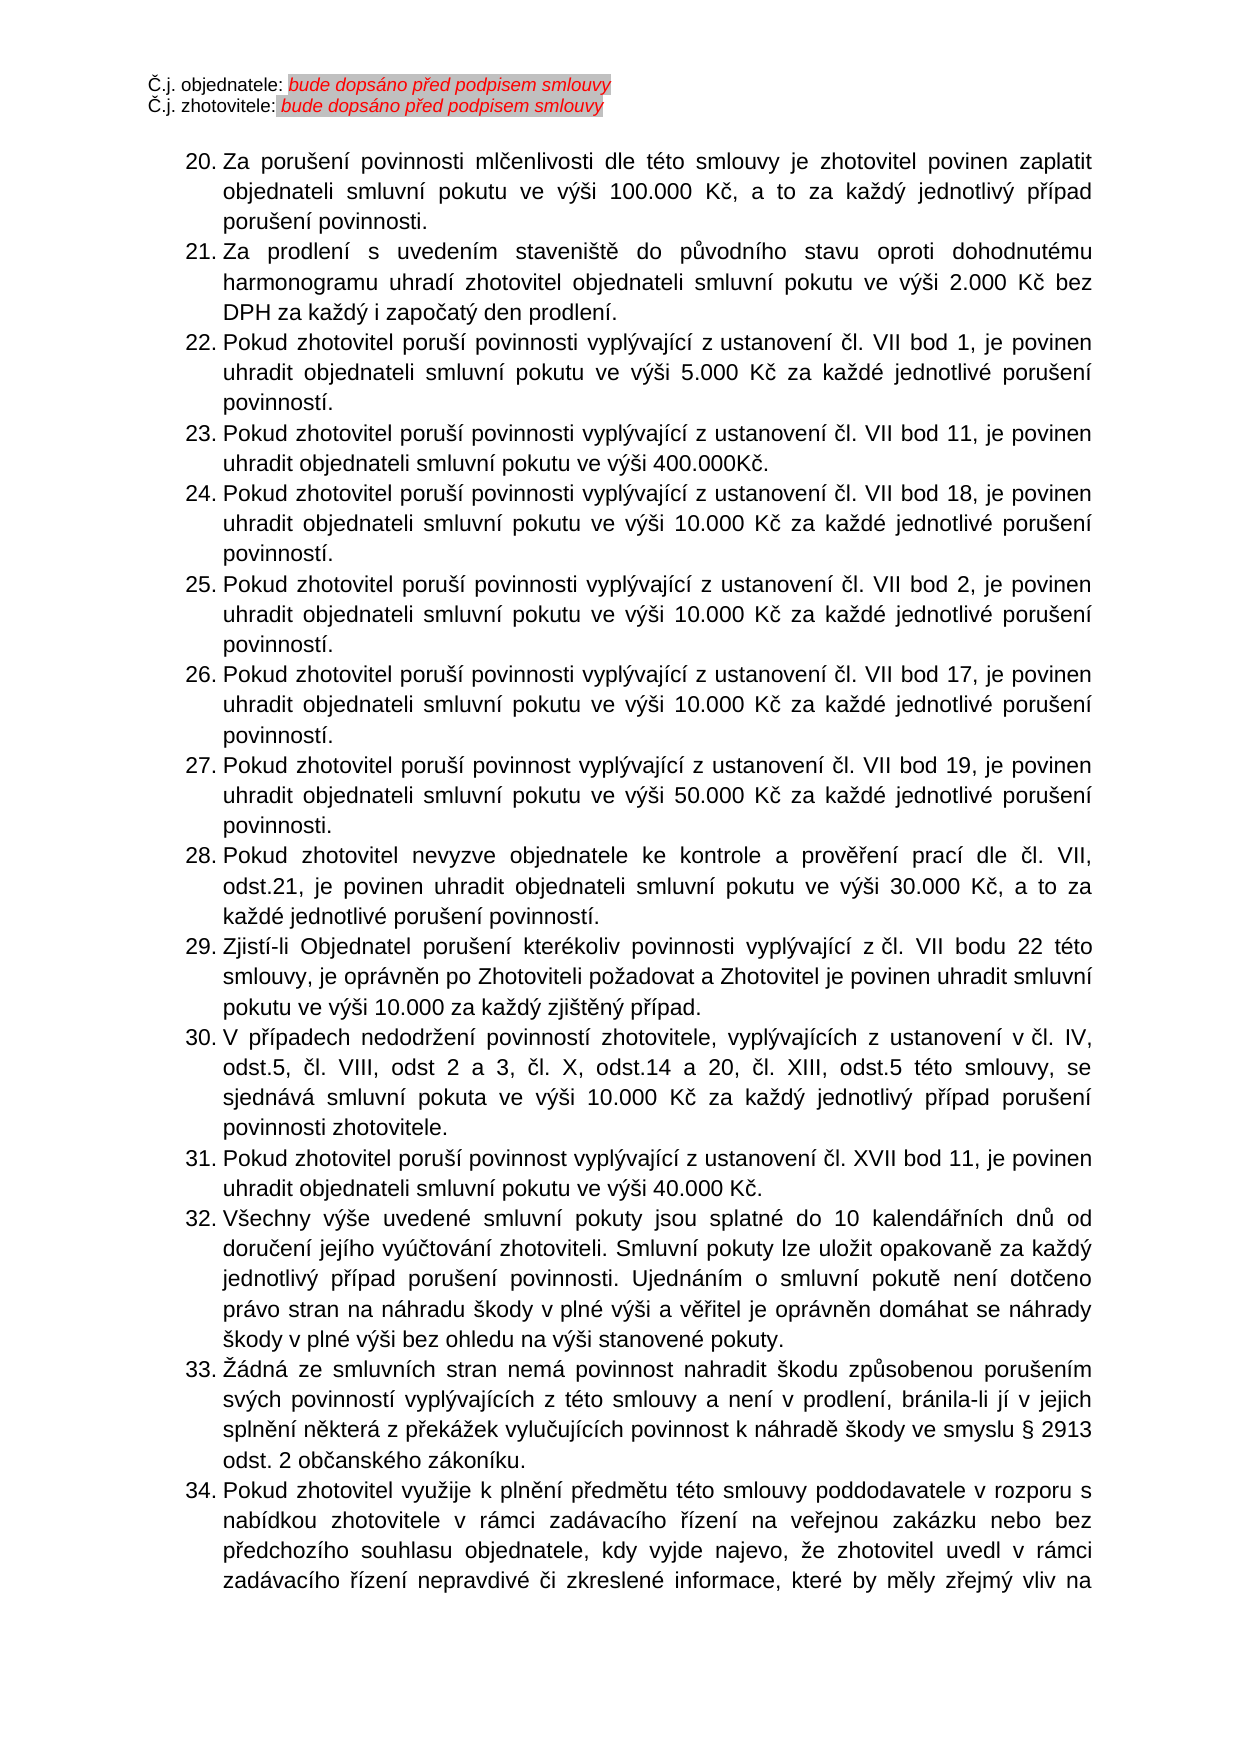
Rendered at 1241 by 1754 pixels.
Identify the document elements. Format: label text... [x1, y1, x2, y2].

list Pokud zhotovitel poruší povinnost vyplývající z ustanovení čl. VII bod 19, je povinen uhradit objednateli smluvní pokutu ve výši 50.000 Kč za každé jednotlivé porušení povinnosti. [185, 752, 1093, 838]
list Za prodlení s uvedením staveniště do původního stavu oproti dohodnutému harmonogramu uhradí zhotovitel objednateli smluvní pokutu ve výši 2.000 Kč bez DPH za každý i započatý den prodlení. [185, 238, 1093, 325]
list Pokud zhotovitel poruší povinnosti vyplývající z ustanovení čl. VII bod 17, je povinen uhradit objednateli smluvní pokutu ve výši 10.000 Kč za každé jednotlivé porušení povinností. [185, 661, 1093, 748]
list Za porušení povinnosti mlčenlivosti dle této smlouvy je zhotovitel povinen zaplatit objednateli smluvní pokutu ve výši 100.000 Kč, a to za každý jednotlivý případ porušení povinnosti. [185, 148, 1093, 234]
list V případech nedodržení povinností zhotovitele, vyplývajících z ustanovení v čl. IV, odst.5, čl. VIII, odst 2 a 3, čl. X, odst.14 a 20, čl. XIII, odst.5 této smlouvy, se sjednává smluvní pokuta ve výši 10.000 Kč za každý jednotlivý případ porušení povinnosti zhotovitele. [185, 1024, 1093, 1141]
list Pokud zhotovitel poruší povinnosti vyplývající z ustanovení čl. VII bod 18, je povinen uhradit objednateli smluvní pokutu ve výši 10.000 Kč za každé jednotlivé porušení povinností. [185, 480, 1093, 567]
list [185, 1477, 1093, 1594]
list Žádná ze smluvních stran nemá povinnost nahradit škodu způsobenou porušením svých povinností vyplývajících z této smlouvy a není v prodlení, bránila-li jí v jejich splnění některá z překážek vylučujících povinnost k náhradě škody ve smyslu § 2913 odst. 2 občanského zákoníku. [185, 1356, 1093, 1473]
list Pokud zhotovitel poruší povinnosti vyplývající z ustanovení čl. VII bod 11, je povinen uhradit objednateli smluvní pokutu ve výši 400.000Kč. [185, 419, 1093, 476]
list Pokud zhotovitel poruší povinnosti vyplývající z ustanovení čl. VII bod 2, je povinen uhradit objednateli smluvní pokutu ve výši 10.000 Kč za každé jednotlivé porušení povinností. [185, 571, 1093, 657]
list Pokud zhotovitel poruší povinnosti vyplývající z ustanovení čl. VII bod 1, je povinen uhradit objednateli smluvní pokutu ve výši 5.000 Kč za každé jednotlivé porušení povinností. [185, 329, 1093, 416]
list Pokud zhotovitel nevyzve objednatele ke kontrole a prověření prací dle čl. VII, odst.21, je povinen uhradit objednateli smluvní pokutu ve výši 30.000 Kč, a to za každé jednotlivé porušení povinností. [185, 842, 1093, 929]
list Všechny výše uvedené smluvní pokuty jsou splatné do 10 kalendářních dnů od doručení jejího vyúčtování zhotoviteli. Smluvní pokuty lze uložit opakovaně za každý jednotlivý případ porušení povinnosti. Ujednáním o smluvní pokutě není dotčeno právo stran na náhradu škody v plné výši a věřitel je oprávněn domáhat se náhrady škody v plné výši bez ohledu na výši stanovené pokuty. [185, 1205, 1093, 1352]
list Zjistí-li Objednatel porušení kterékoliv povinnosti vyplývající z čl. VII bodu 22 této smlouvy, je oprávněn po Zhotoviteli požadovat a Zhotovitel je povinen uhradit smluvní pokutu ve výši 10.000 za každý zjištěný případ. [185, 933, 1093, 1020]
list Pokud zhotovitel poruší povinnost vyplývající z ustanovení čl. XVII bod 11, je povinen uhradit objednateli smluvní pokutu ve výši 40.000 Kč. [185, 1144, 1093, 1201]
